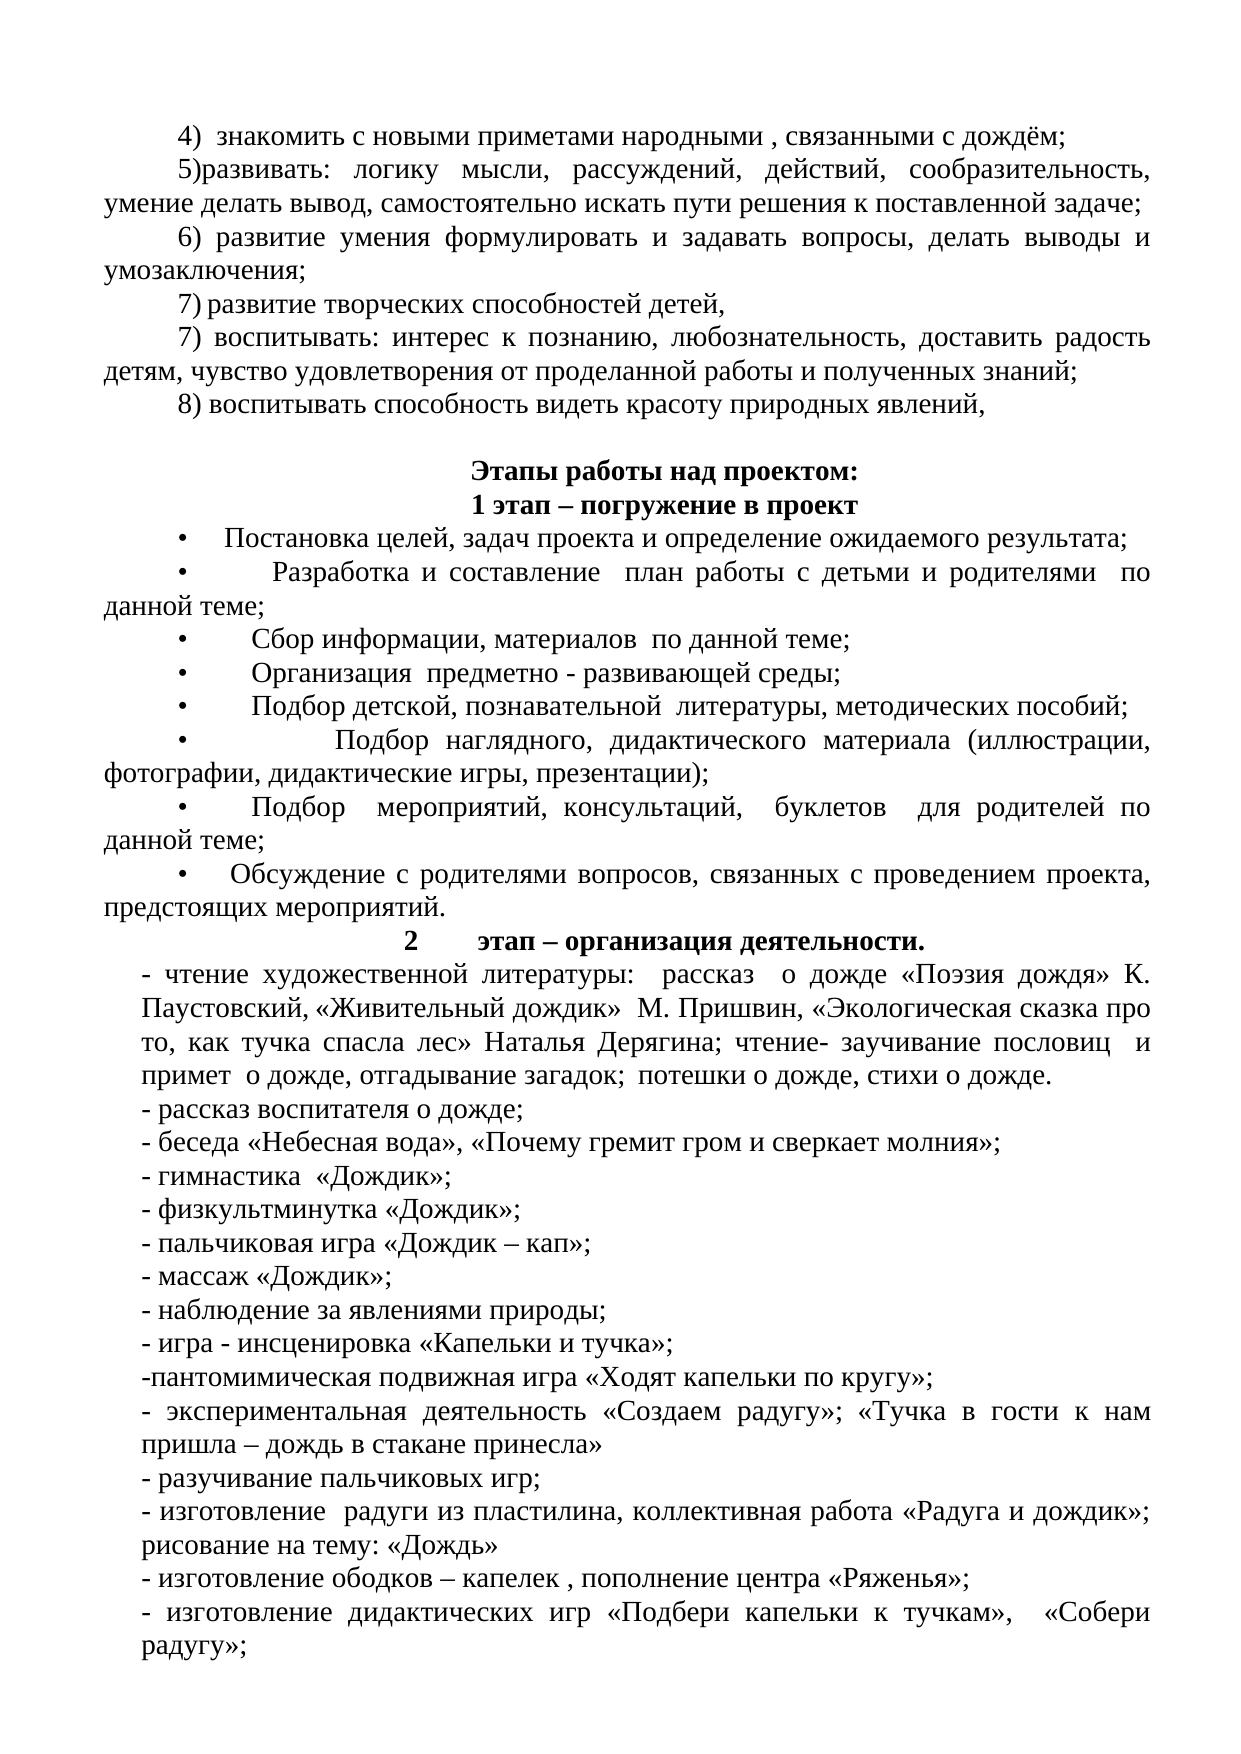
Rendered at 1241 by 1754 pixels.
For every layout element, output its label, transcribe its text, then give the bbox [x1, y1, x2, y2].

text - массаж «Дождик»; [141, 1258, 1152, 1292]
text - физкультминутка «Дождик»; [141, 1191, 1152, 1225]
text 6) развитие умения формулировать и задавать вопросы, делать выводы и умозаключения; [103, 219, 1152, 286]
text - разучивание пальчиковых игр; [141, 1460, 1152, 1493]
text • Подбор наглядного, дидактического материала (иллюстрации, фотографии, дидактические игры, презентации); [103, 722, 1152, 789]
text - изготовление радуги из пластилина, коллективная работа «Радуга и дождик»; рисование на тему: «Дождь» [141, 1493, 1152, 1560]
text -пантомимическая подвижная игра «Ходят капельки по кругу»; [118, 1359, 1152, 1393]
text - игра - инсценировка «Капельки и тучка»; [141, 1326, 1152, 1359]
text - чтение художественной литературы: рассказ о дожде «Поэзия дождя» К. Паустовский, «Живительный дождик» М. Пришвин, «Экологическая сказка про то, как тучка спасла лес» Наталья Дерягина; чтение- заучивание пословиц и примет о дожде, отгадывание загадок; потешки о дожде, стихи о дожде. [141, 957, 1152, 1091]
text • Обсуждение с родителями вопросов, связанных с проведением проекта, предстоящих мероприятий. [103, 856, 1152, 923]
text 4) знакомить с новыми приметами народными , связанными с дождём; [103, 118, 1152, 152]
text - экспериментальная деятельность «Создаем радугу»; «Тучка в гости к нам пришла – дождь в стакане принесла» [141, 1393, 1152, 1460]
text - наблюдение за явлениями природы; [141, 1292, 1152, 1326]
text 7) развитие творческих способностей детей, [103, 286, 1152, 319]
text - рассказ воспитателя о дожде; [141, 1091, 1152, 1124]
text 8) воспитывать способность видеть красоту природных явлений, [103, 386, 1152, 420]
text • Постановка целей, задач проекта и определение ожидаемого результата; [103, 521, 1152, 554]
text - изготовление дидактических игр «Подбери капельки к тучкам», «Собери радугу»; [141, 1594, 1152, 1661]
text Этапы работы над проектом: [103, 453, 1152, 487]
text 5)развивать: логику мысли, рассуждений, действий, сообразительность, умение делать вывод, самостоятельно искать пути решения к поставленной задаче; [103, 152, 1152, 219]
text • Разработка и составление план работы с детьми и родителями по данной теме; [103, 554, 1152, 621]
text • Организация предметно - развивающей среды; [103, 655, 1152, 688]
text - гимнастика «Дождик»; [141, 1158, 1152, 1191]
text - пальчиковая игра «Дождик – кап»; [141, 1225, 1152, 1258]
text - изготовление ободков – капелек , пополнение центра «Ряженья»; [141, 1560, 1152, 1594]
text • Подбор детской, познавательной литературы, методических пособий; [103, 688, 1152, 722]
text 1 этап – погружение в проект [103, 487, 1152, 521]
text - беседа «Небесная вода», «Почему гремит гром и сверкает молния»; [141, 1124, 1152, 1158]
list этап – организация деятельности. [103, 923, 1152, 957]
text 7) воспитывать: интерес к познанию, любознательность, доставить радость детям, чувство удовлетворения от проделанной работы и полученных знаний; [103, 319, 1152, 386]
text • Сбор информации, материалов по данной теме; [103, 621, 1152, 655]
text • Подбор мероприятий, консультаций, буклетов для родителей по данной теме; [103, 789, 1152, 856]
